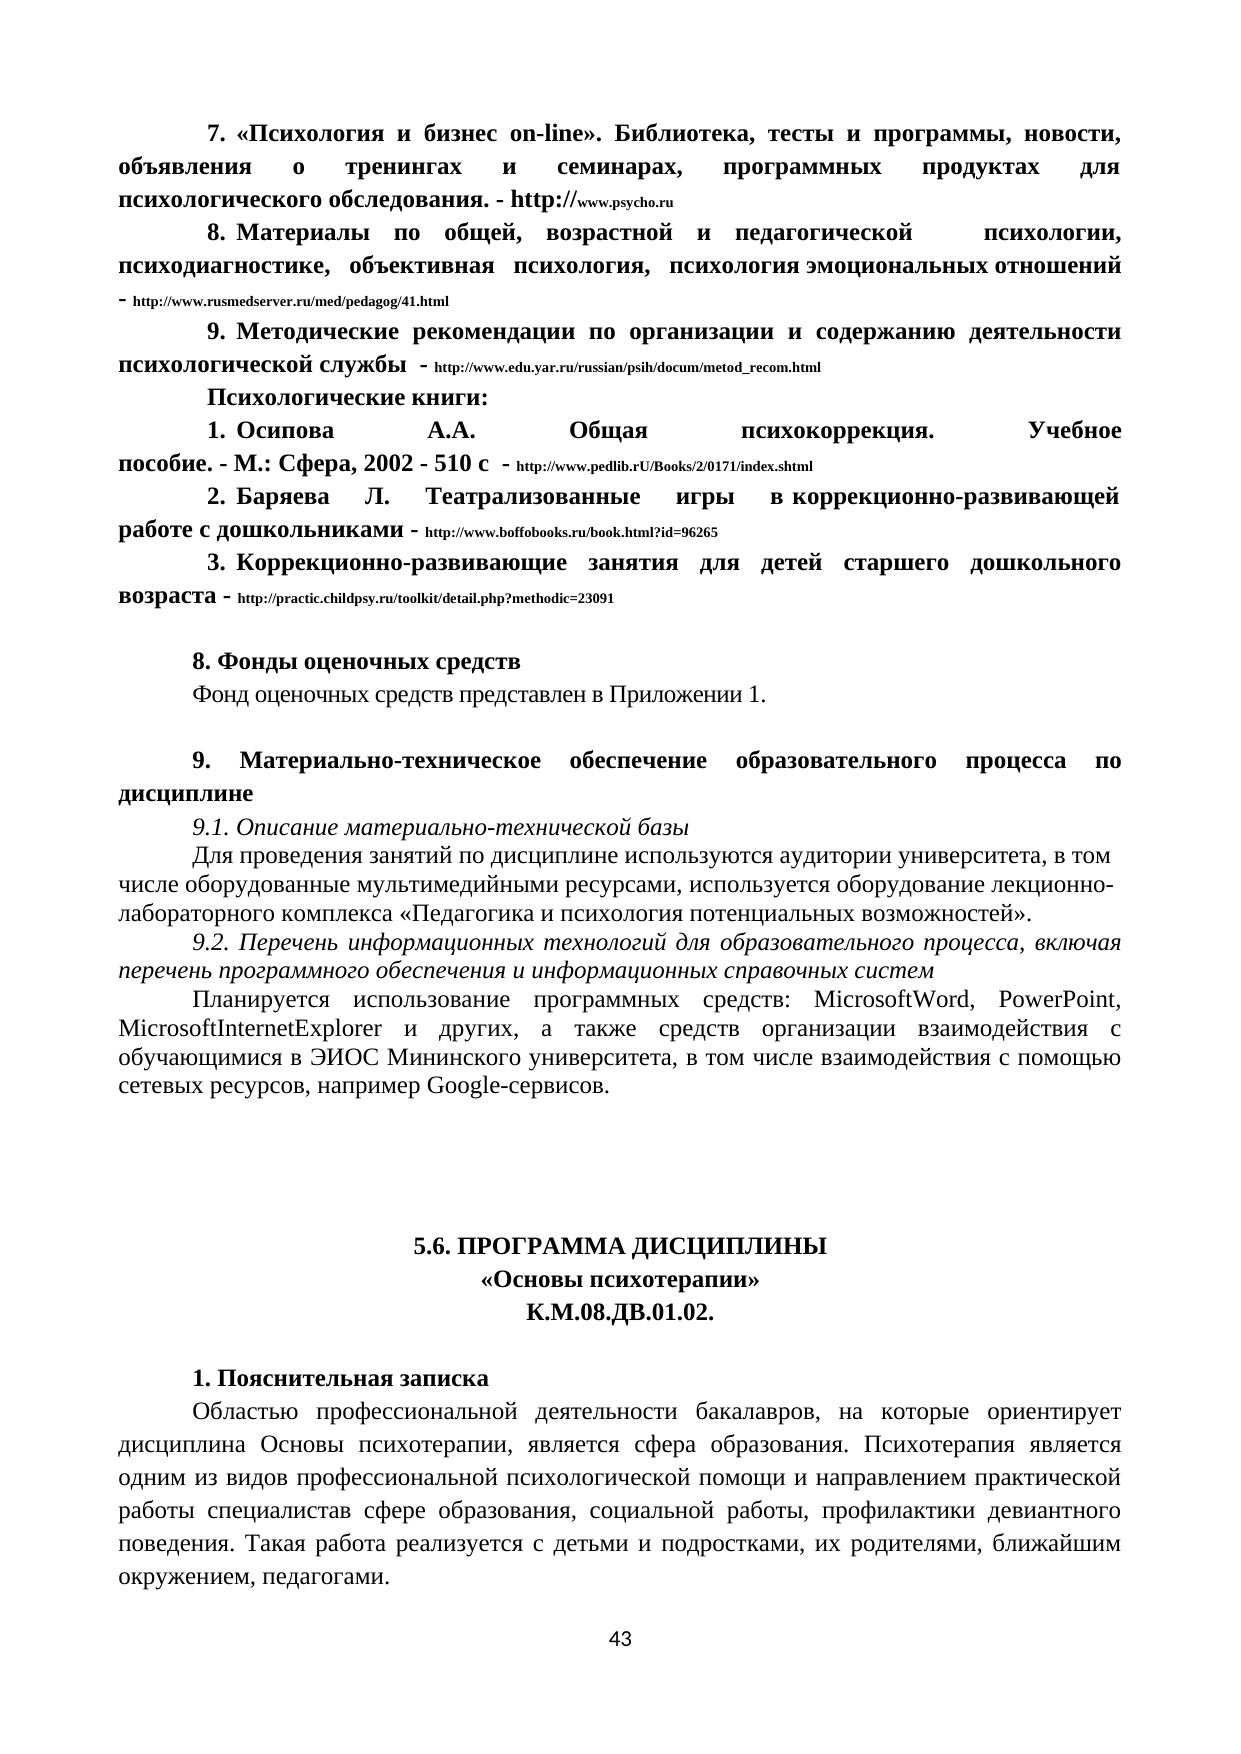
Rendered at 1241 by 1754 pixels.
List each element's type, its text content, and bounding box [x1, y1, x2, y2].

text Психологические книги: [118, 382, 1122, 411]
text Областью профессиональной деятельности бакалавров, на которые ориентирует дисциплина Основы психотерапии, является сфера образования. Психотерапия является одним из видов профессиональной психологической помощи и направлением практической работы специалистав сфере образования, социальной работы, профилактики девиантного поведения. Такая работа реализуется с детьми и подростками, их родителями, ближайшим окружением, педагогами. [118, 1396, 1122, 1590]
text Планируется использование программных средств: MicrosoftWord, PowerPoint, MicrosoftInternetExplorer и других, а также средств организации взаимодействия с обучающимися в ЭИОС Мининского университета, в том числе взаимодействия с помощью сетевых ресурсов, например Google-сервисов. [118, 984, 1122, 1099]
text 9.1. Описание материально-технической базы [118, 812, 1122, 840]
text 8. Фонды оценочных средств [118, 646, 1122, 675]
text 1. Пояснительная записка [118, 1363, 1122, 1392]
text К.М.08.ДВ.01.02. [118, 1297, 1122, 1326]
text 9. Материально-техническое обеспечение образовательного процесса по дисциплине [118, 746, 1122, 807]
text Для проведения занятий по дисциплине используются аудитории университета, в том числе оборудованные мультимедийными ресурсами, используется оборудование лекционно-лабораторного комплекса «Педагогика и психология потенциальных возможностей». [118, 840, 1122, 927]
list «Психология и бизнес on-line». Библиотека, тесты и программы, новости, объявления о тренингах и семинарах, программных продуктах для психологического обследования. - http://www.psycho.ru [118, 118, 1122, 213]
text 5.6. ПРОГРАММА ДИСЦИПЛИНЫ [118, 1231, 1122, 1260]
text «Основы психотерапии» [118, 1264, 1122, 1293]
list Баряева Л. Театрализованные игры в коррекционно-развивающей работе с дошкольниками - http://www.boffobooks.ru/book.html?id=96265 [118, 481, 1122, 543]
text Фонд оценочных средств представлен в Приложении 1. [118, 679, 1122, 708]
list Осипова А.А. Общая психокоррекция. Учебное пособие. - М.: Сфера, 2002 - 510 с - http://www.pedlib.rU/Books/2/0171/index.shtml [118, 415, 1122, 477]
list Методические рекомендации по организации и содержанию деятельности психологической службы - http://www.edu.yar.ru/russian/psih/docum/metod_recom.html [118, 316, 1122, 378]
text 9.2. Перечень информационных технологий для образовательного процесса, включая перечень программного обеспечения и информационных справочных систем [118, 927, 1122, 984]
list Материалы по общей, возрастной и педагогической психологии, психодиагностике, объективная психология, психология эмоциональных отношений - http://www.rusmedserver.ru/med/pedagog/41.html [118, 217, 1122, 312]
list Коррекционно-развивающие занятия для детей старшего дошкольного возраста - http://practic.childpsy.ru/toolkit/detail.php?methodic=23091 [118, 547, 1122, 609]
